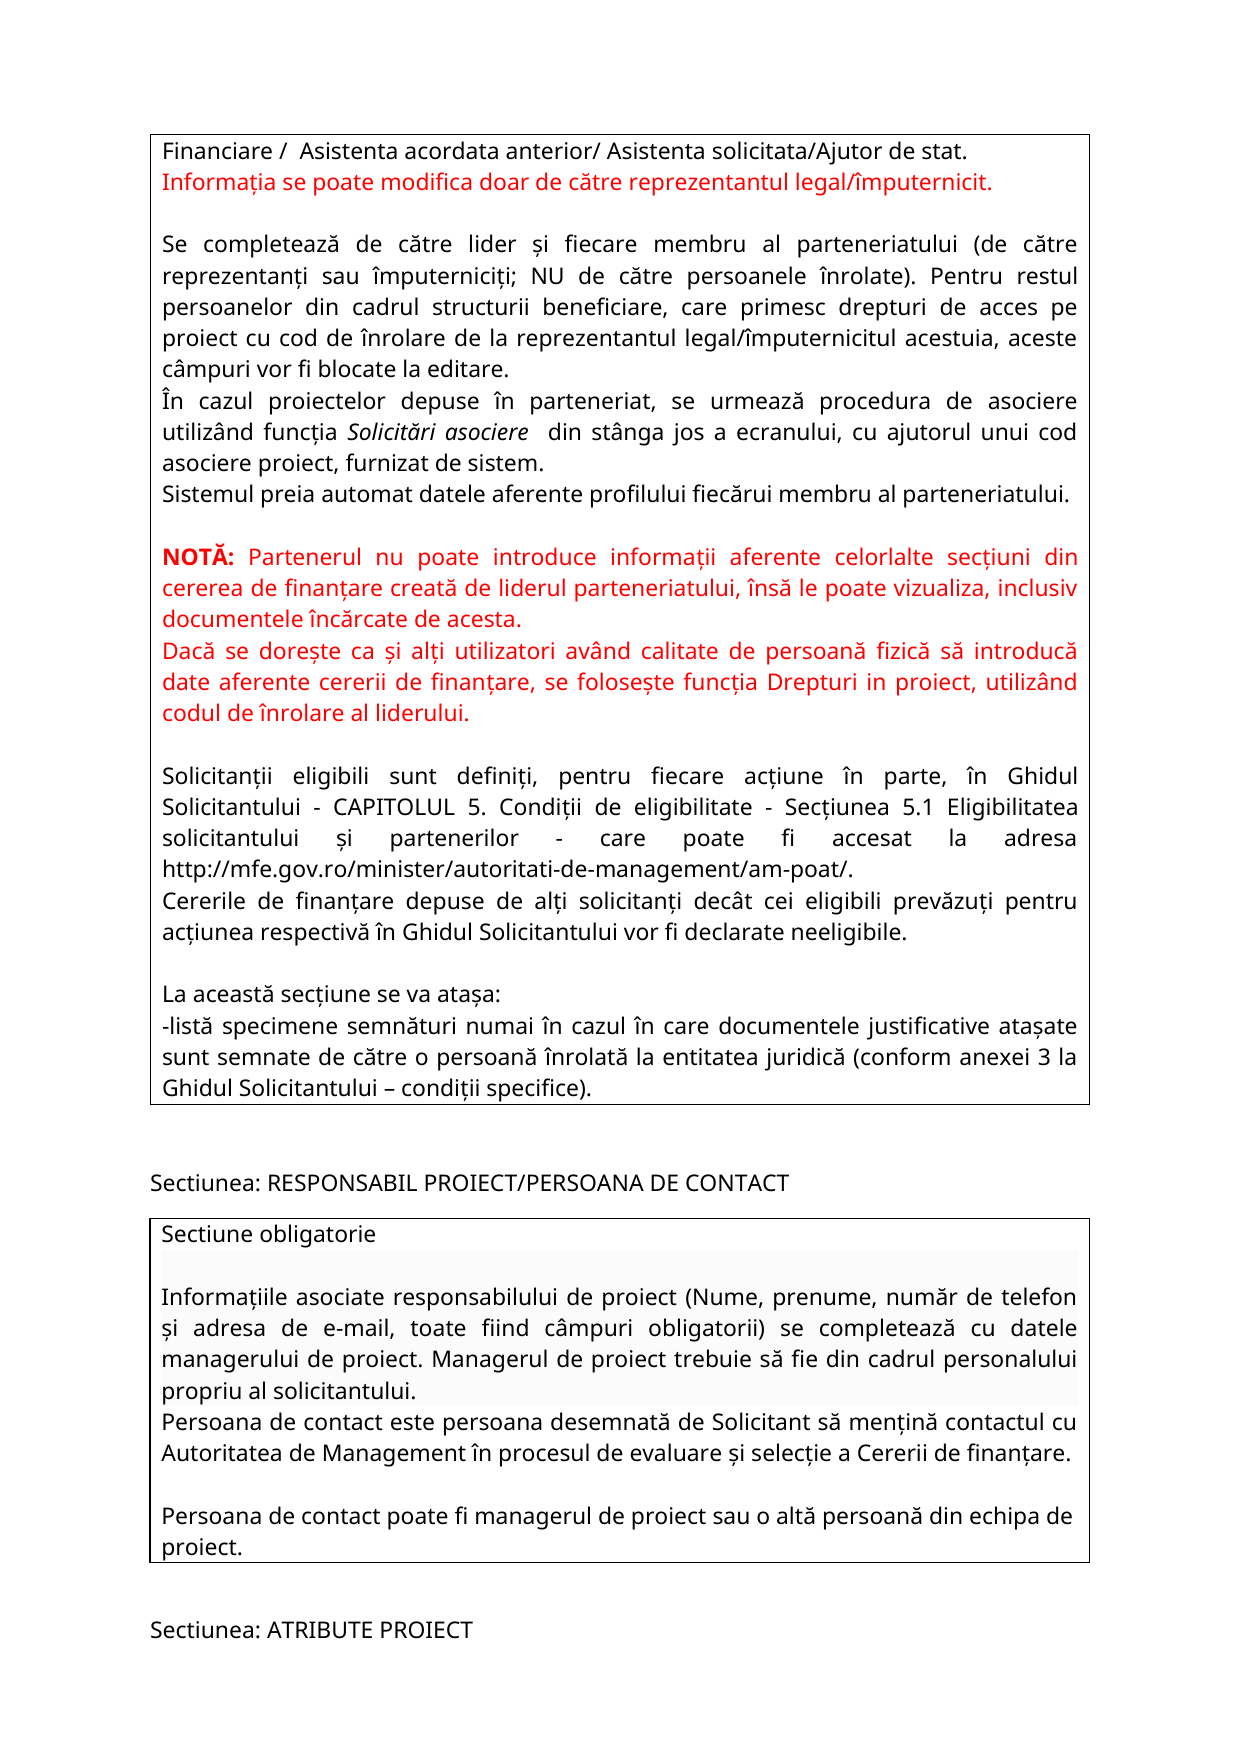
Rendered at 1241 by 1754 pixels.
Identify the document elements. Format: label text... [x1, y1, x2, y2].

text Sectiunea: ATRIBUTE PROIECT [150, 1614, 1090, 1645]
table_header Sectiune obligatorie Informațiile asociate responsabilului de proiect (Nume, prenume, număr de telefon și adresa de e-mail, toate fiind câmpuri obligatorii) se completează cu datele managerului de proiect. Managerul de proiect trebuie să fie din cadrul personalului propriu al solicitantului. Persoana de contact este persoana desemnată de Solicitant să menţină contactul cu Autoritatea de Management în procesul de evaluare şi selecţie a Cererii de finanţare. Persoana de contact poate fi managerul de proiect sau o altă persoană din echipa de proiect. [151, 1219, 1089, 1562]
text Sectiunea: RESPONSABIL PROIECT/PERSOANA DE CONTACT [150, 1167, 1090, 1198]
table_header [151, 135, 1089, 1103]
